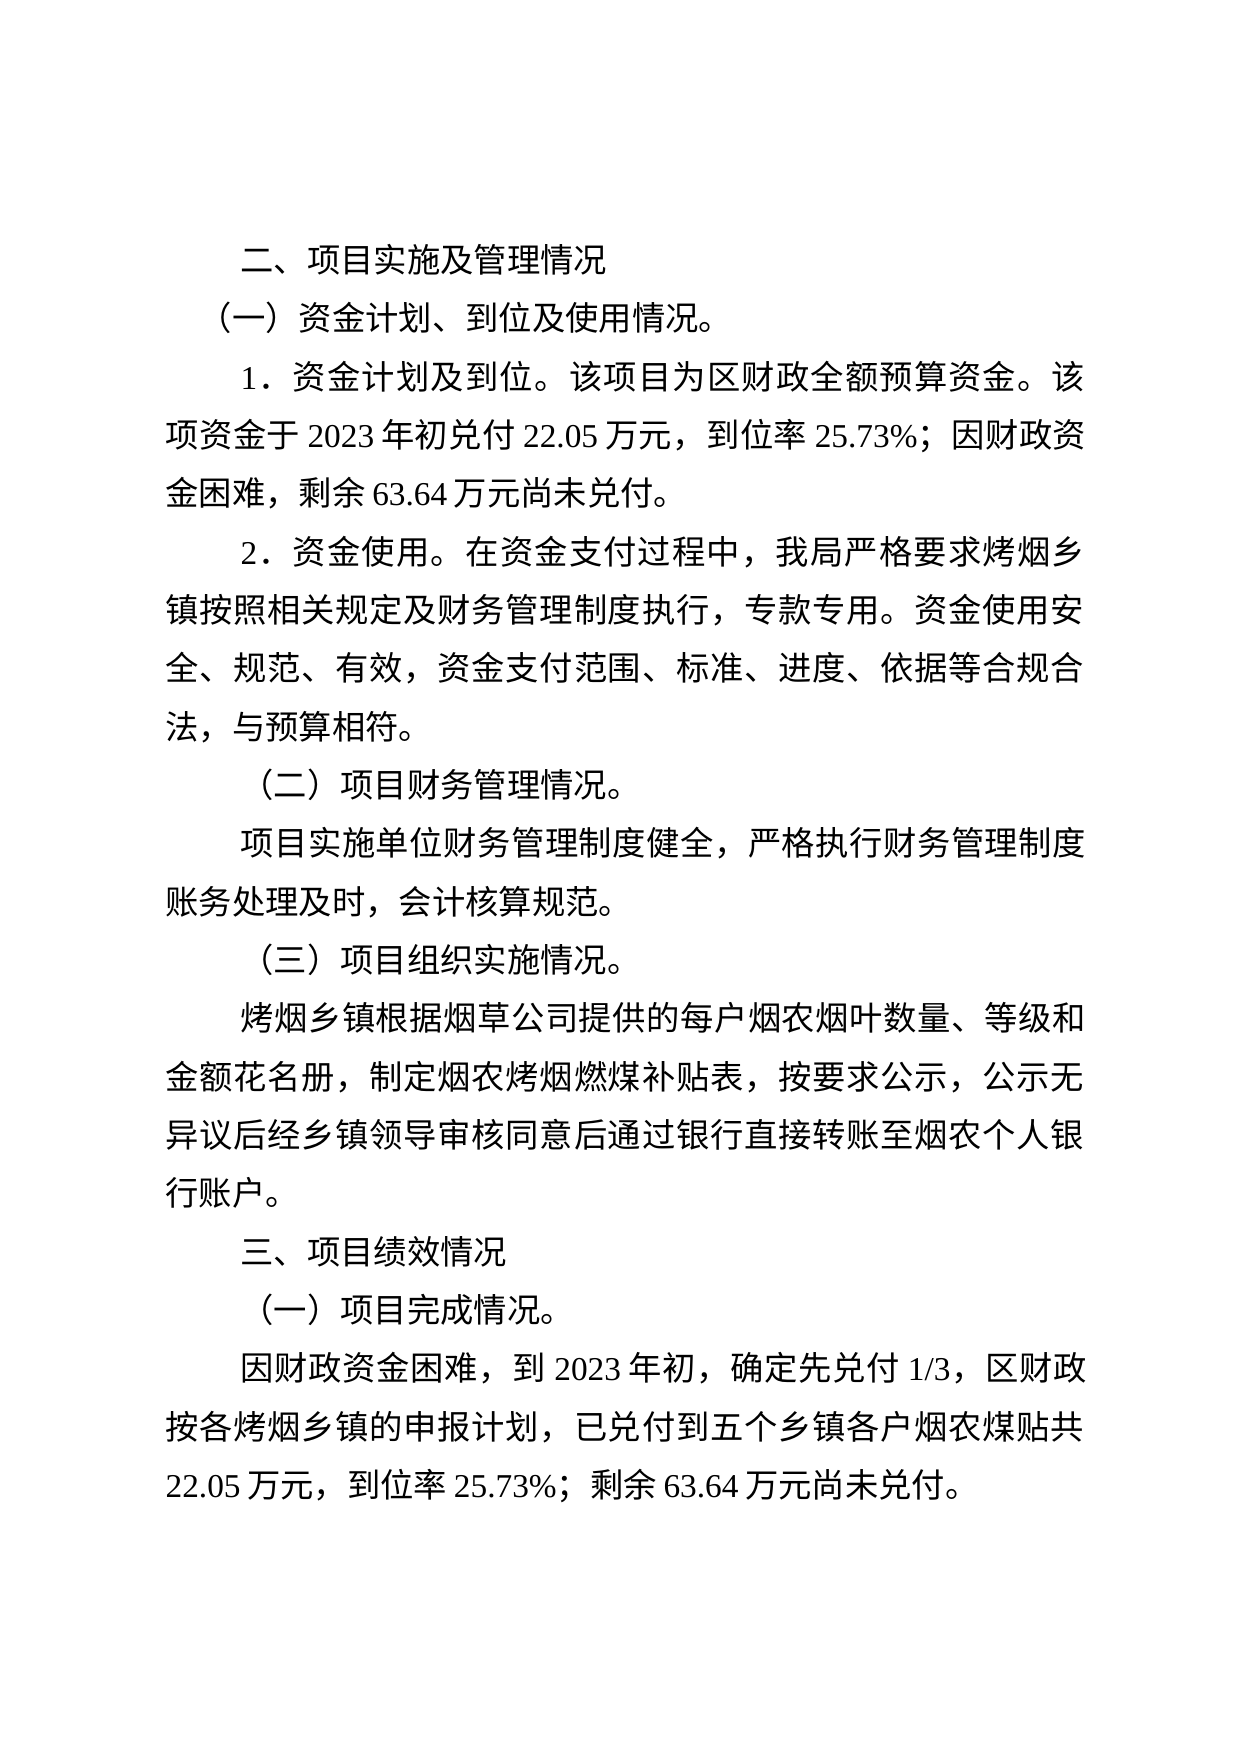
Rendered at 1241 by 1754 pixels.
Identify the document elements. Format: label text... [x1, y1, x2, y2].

text 二、项目实施及管理情况 [165, 226, 1087, 284]
text 三、项目绩效情况 [165, 1217, 1087, 1276]
text 烤烟乡镇根据烟草公司提供的每户烟农烟叶数量、等级和金额花名册，制定烟农烤烟燃煤补贴表，按要求公示，公示无异议后经乡镇领导审核同意后通过银行直接转账至烟农个人银行账户。 [165, 984, 1087, 1217]
text （三）项目组织实施情况。 [165, 926, 1087, 984]
text （一）资金计划、到位及使用情况。 [165, 284, 1087, 342]
text 1．资金计划及到位。该项目为区财政全额预算资金。该项资金于2023年初兑付22.05万元，到位率25.73%；因财政资金困难，剩余63.64万元尚未兑付。 [165, 342, 1087, 517]
text （二）项目财务管理情况。 [165, 751, 1087, 809]
text 因财政资金困难，到2023年初，确定先兑付1/3，区财政按各烤烟乡镇的申报计划，已兑付到五个乡镇各户烟农煤贴共22.05万元，到位率25.73%；剩余63.64万元尚未兑付。 [165, 1334, 1087, 1509]
text 2．资金使用。在资金支付过程中，我局严格要求烤烟乡镇按照相关规定及财务管理制度执行，专款专用。资金使用安全、规范、有效，资金支付范围、标准、进度、依据等合规合法，与预算相符。 [165, 517, 1087, 751]
text （一）项目完成情况。 [165, 1276, 1087, 1334]
text 项目实施单位财务管理制度健全，严格执行财务管理制度，账务处理及时，会计核算规范。 [165, 809, 1087, 926]
